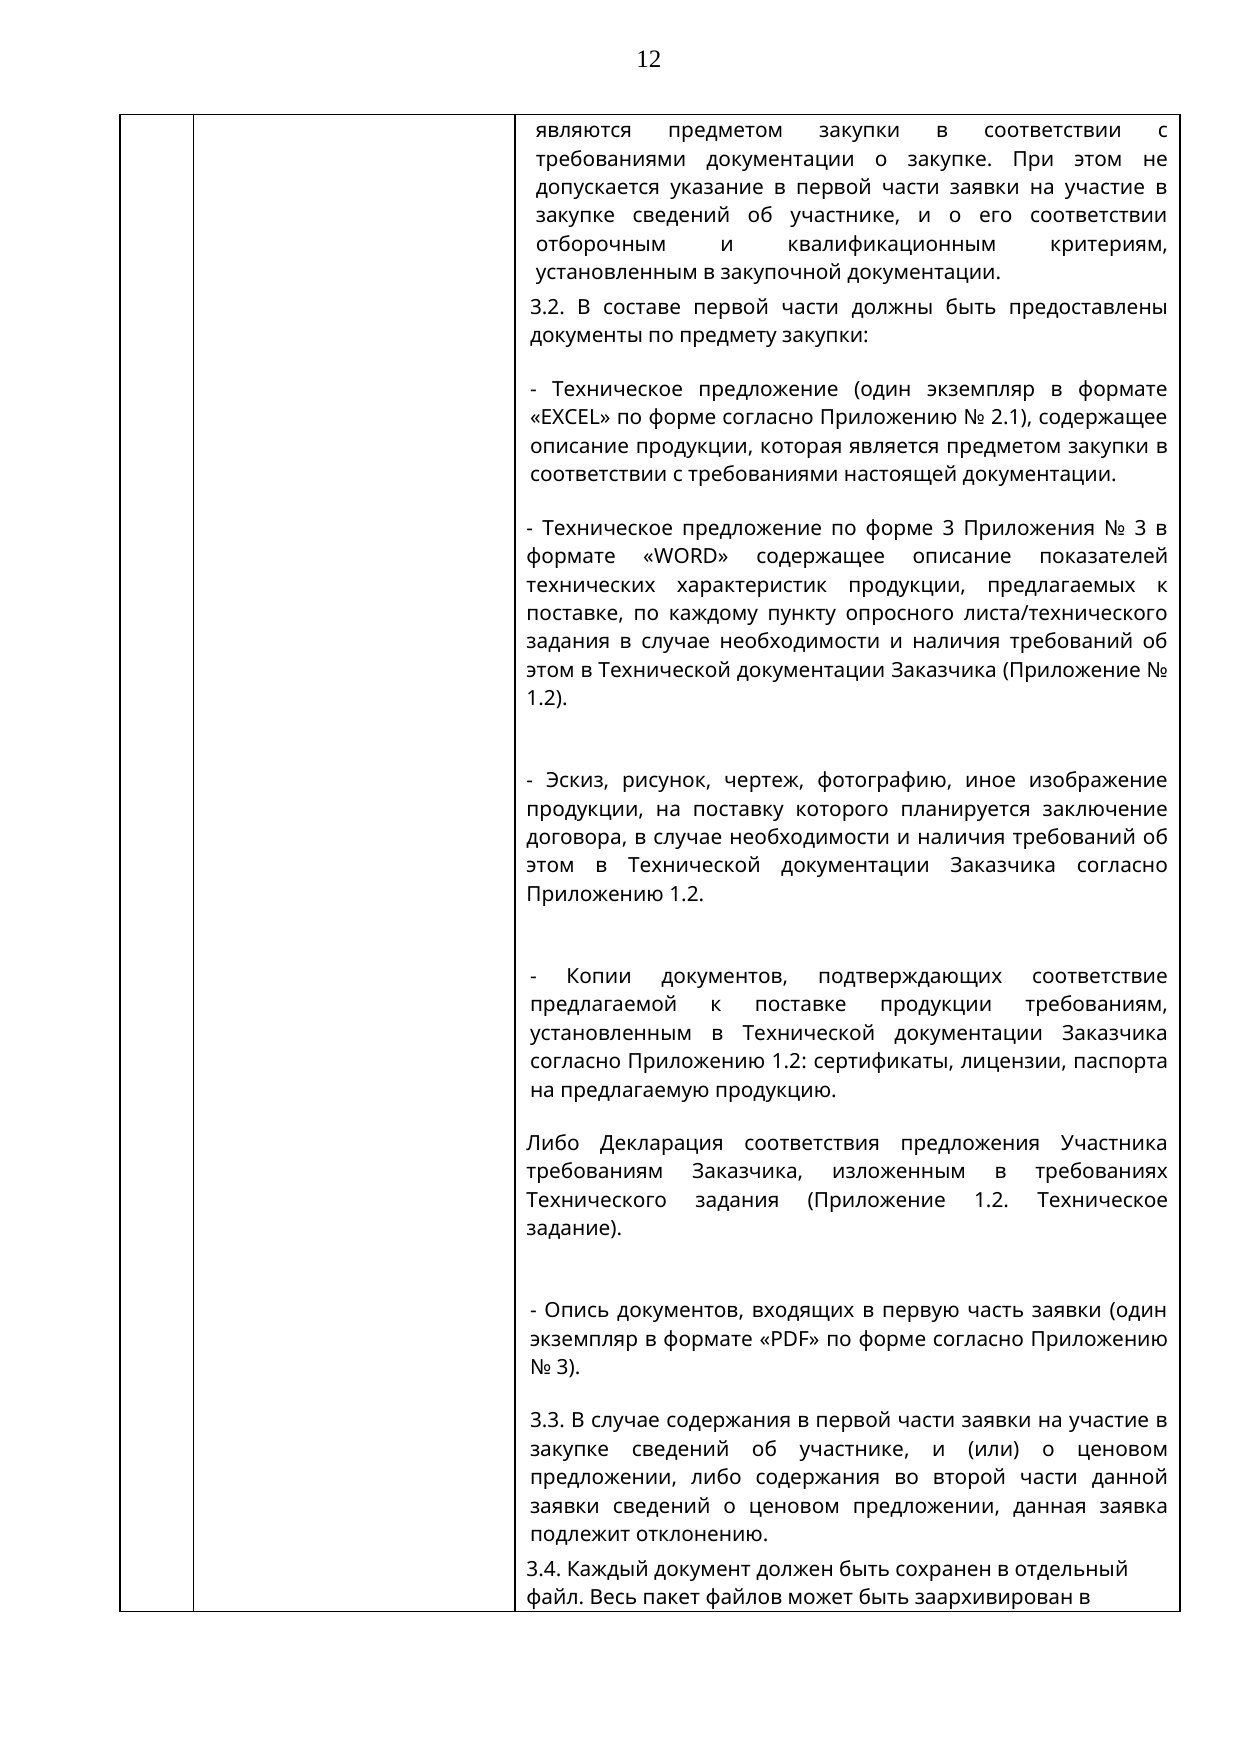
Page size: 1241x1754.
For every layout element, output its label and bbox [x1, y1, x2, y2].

table_cell [516, 115, 1179, 1611]
table_cell [194, 115, 514, 1611]
table_cell [121, 115, 193, 1611]
